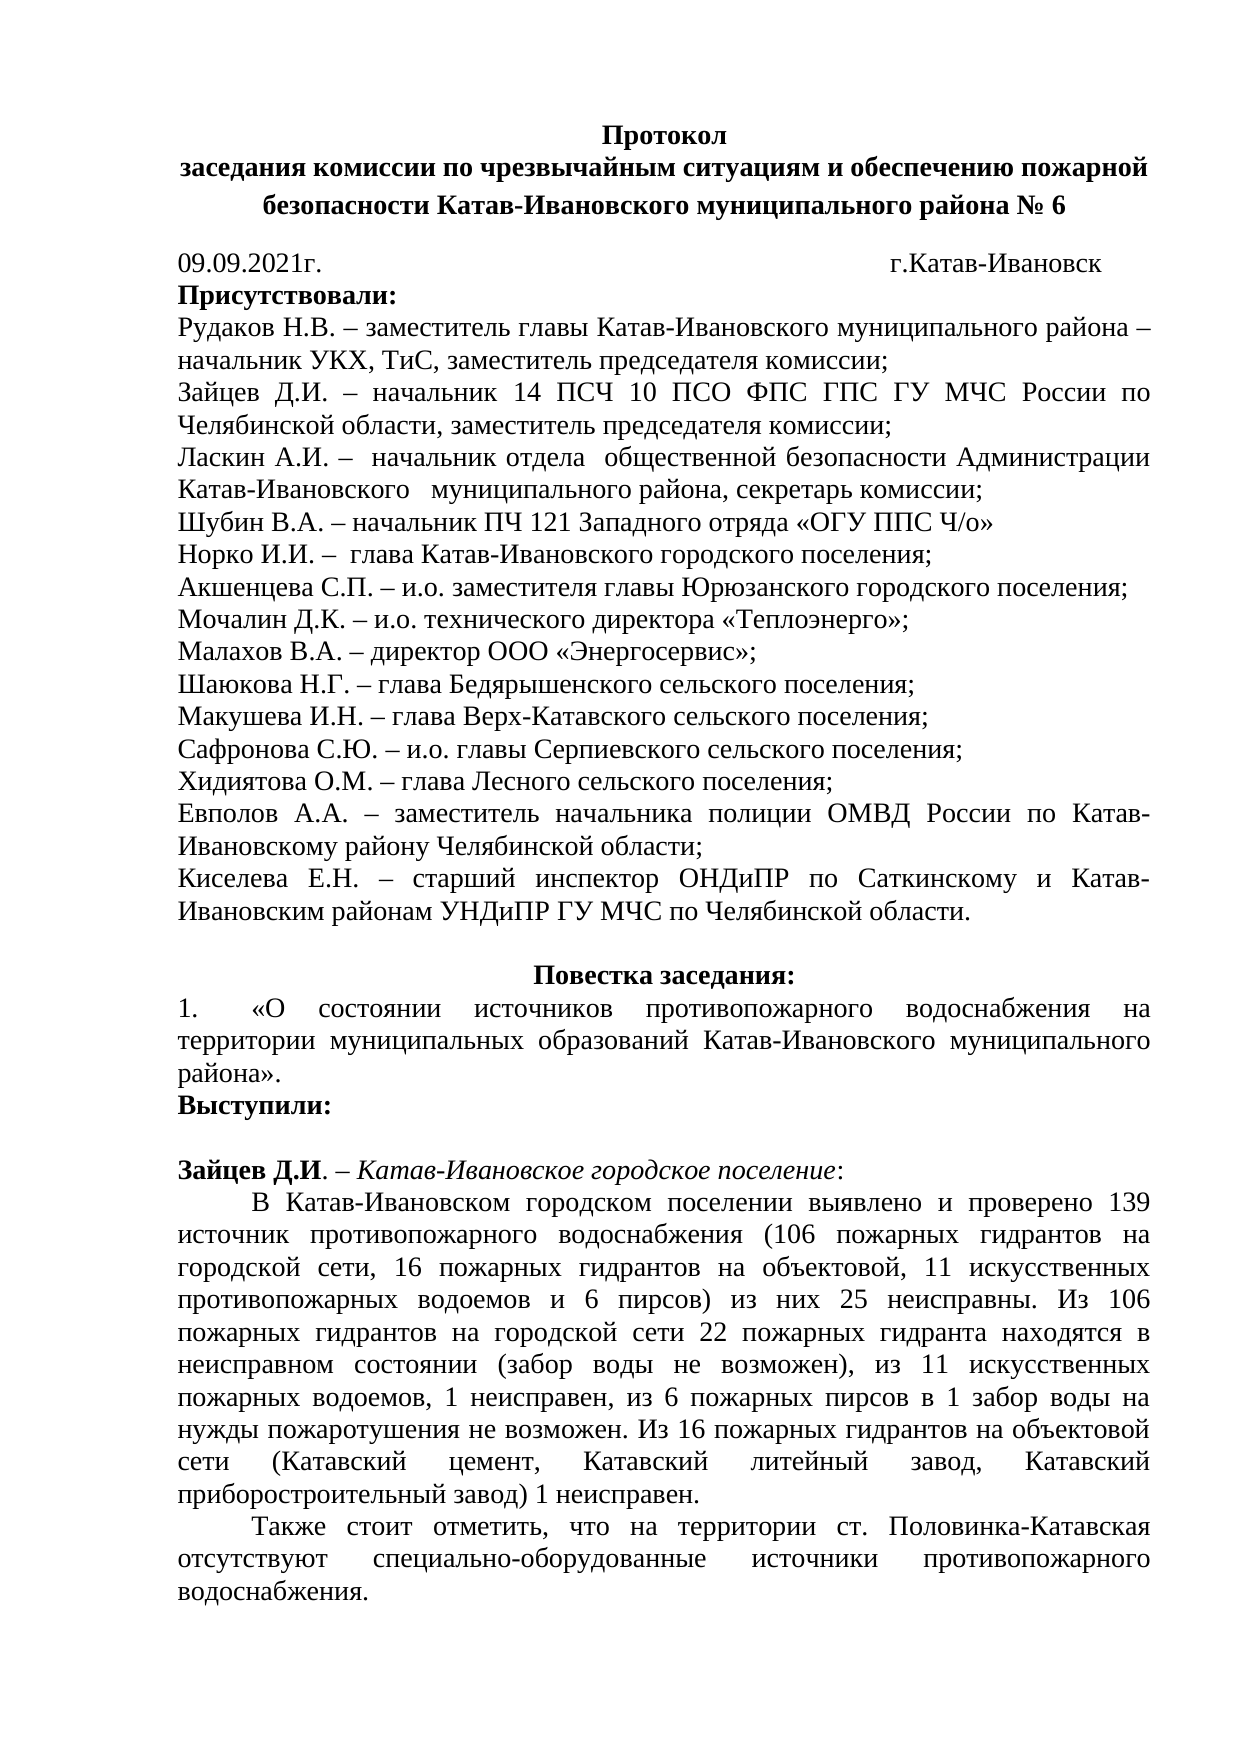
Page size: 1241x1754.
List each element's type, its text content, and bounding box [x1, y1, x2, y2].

text Повестка заседания: [177, 958, 1152, 991]
text Макушева И.Н. – глава Верх-Катавского сельского поселения; [177, 699, 1152, 732]
text 09.09.2021г. г.Катав-Ивановск [177, 246, 1152, 278]
text Малахов В.А. – директор ООО «Энергосервис»; [177, 634, 1152, 667]
text Протокол [177, 118, 1152, 151]
text Рудаков Н.В. – заместитель главы Катав-Ивановского муниципального района – начальник УКХ, ТиС, заместитель председателя комиссии; [177, 311, 1152, 375]
text Киселева Е.Н. – старший инспектор ОНДиПР по Саткинскому и Катав-Ивановским районам УНДиПР ГУ МЧС по Челябинской области. [177, 861, 1152, 926]
text Также стоит отметить, что на территории ст. Половинка-Катавская отсутствуют специально-оборудованные источники противопожарного водоснабжения. [177, 1509, 1152, 1606]
text В Катав-Ивановском городском поселении выявлено и проверено 139 источник противопожарного водоснабжения (106 пожарных гидрантов на городской сети, 16 пожарных гидрантов на объектовой, 11 искусственных противопожарных водоемов и 6 пирсов) из них 25 неисправны. Из 106 пожарных гидрантов на городской сети 22 пожарных гидранта находятся в неисправном состоянии (забор воды не возможен), из 11 искусственных пожарных водоемов, 1 неисправен, из 6 пожарных пирсов в 1 забор воды на нужды пожаротушения не возможен. Из 16 пожарных гидрантов на объектовой сети (Катавский цемент, Катавский литейный завод, Катавский приборостроительный завод) 1 неисправен. [177, 1185, 1152, 1509]
text заседания комиссии по чрезвычайным ситуациям и обеспечению пожарной безопасности Катав-Ивановского муниципального района № 6 [177, 151, 1152, 220]
text Зайцев Д.И. – начальник 14 ПСЧ 10 ПСО ФПС ГПС ГУ МЧС России по Челябинской области, заместитель председателя комиссии; [177, 375, 1152, 440]
text Шаюкова Н.Г. – глава Бедярышенского сельского поселения; [177, 667, 1152, 699]
text Хидиятова О.М. – глава Лесного сельского поселения; [177, 764, 1152, 796]
text Сафронова С.Ю. – и.о. главы Серпиевского сельского поселения; [177, 732, 1152, 764]
text Ласкин А.И. – начальник отдела общественной безопасности Администрации Катав-Ивановского муниципального района, секретарь комиссии; [177, 440, 1152, 505]
text Присутствовали: [177, 278, 1152, 311]
text Шубин В.А. – начальник ПЧ 121 Западного отряда «ОГУ ППС Ч/о» [177, 505, 1152, 537]
text Выступили: [177, 1088, 1152, 1120]
text Акшенцева С.П. – и.о. заместителя главы Юрюзанского городского поселения; [177, 570, 1152, 602]
text Зайцев Д.И. – Катав-Ивановское городское поселение: [177, 1153, 1152, 1185]
text Евполов А.А. – заместитель начальника полиции ОМВД России по Катав-Ивановскому району Челябинской области; [177, 796, 1152, 861]
list «О состоянии источников противопожарного водоснабжения на территории муниципальных образований Катав-Ивановского муниципального района». [177, 991, 1152, 1088]
text Норко И.И. – глава Катав-Ивановского городского поселения; [177, 537, 1152, 570]
text Мочалин Д.К. – и.о. технического директора «Теплоэнерго»; [177, 602, 1152, 634]
